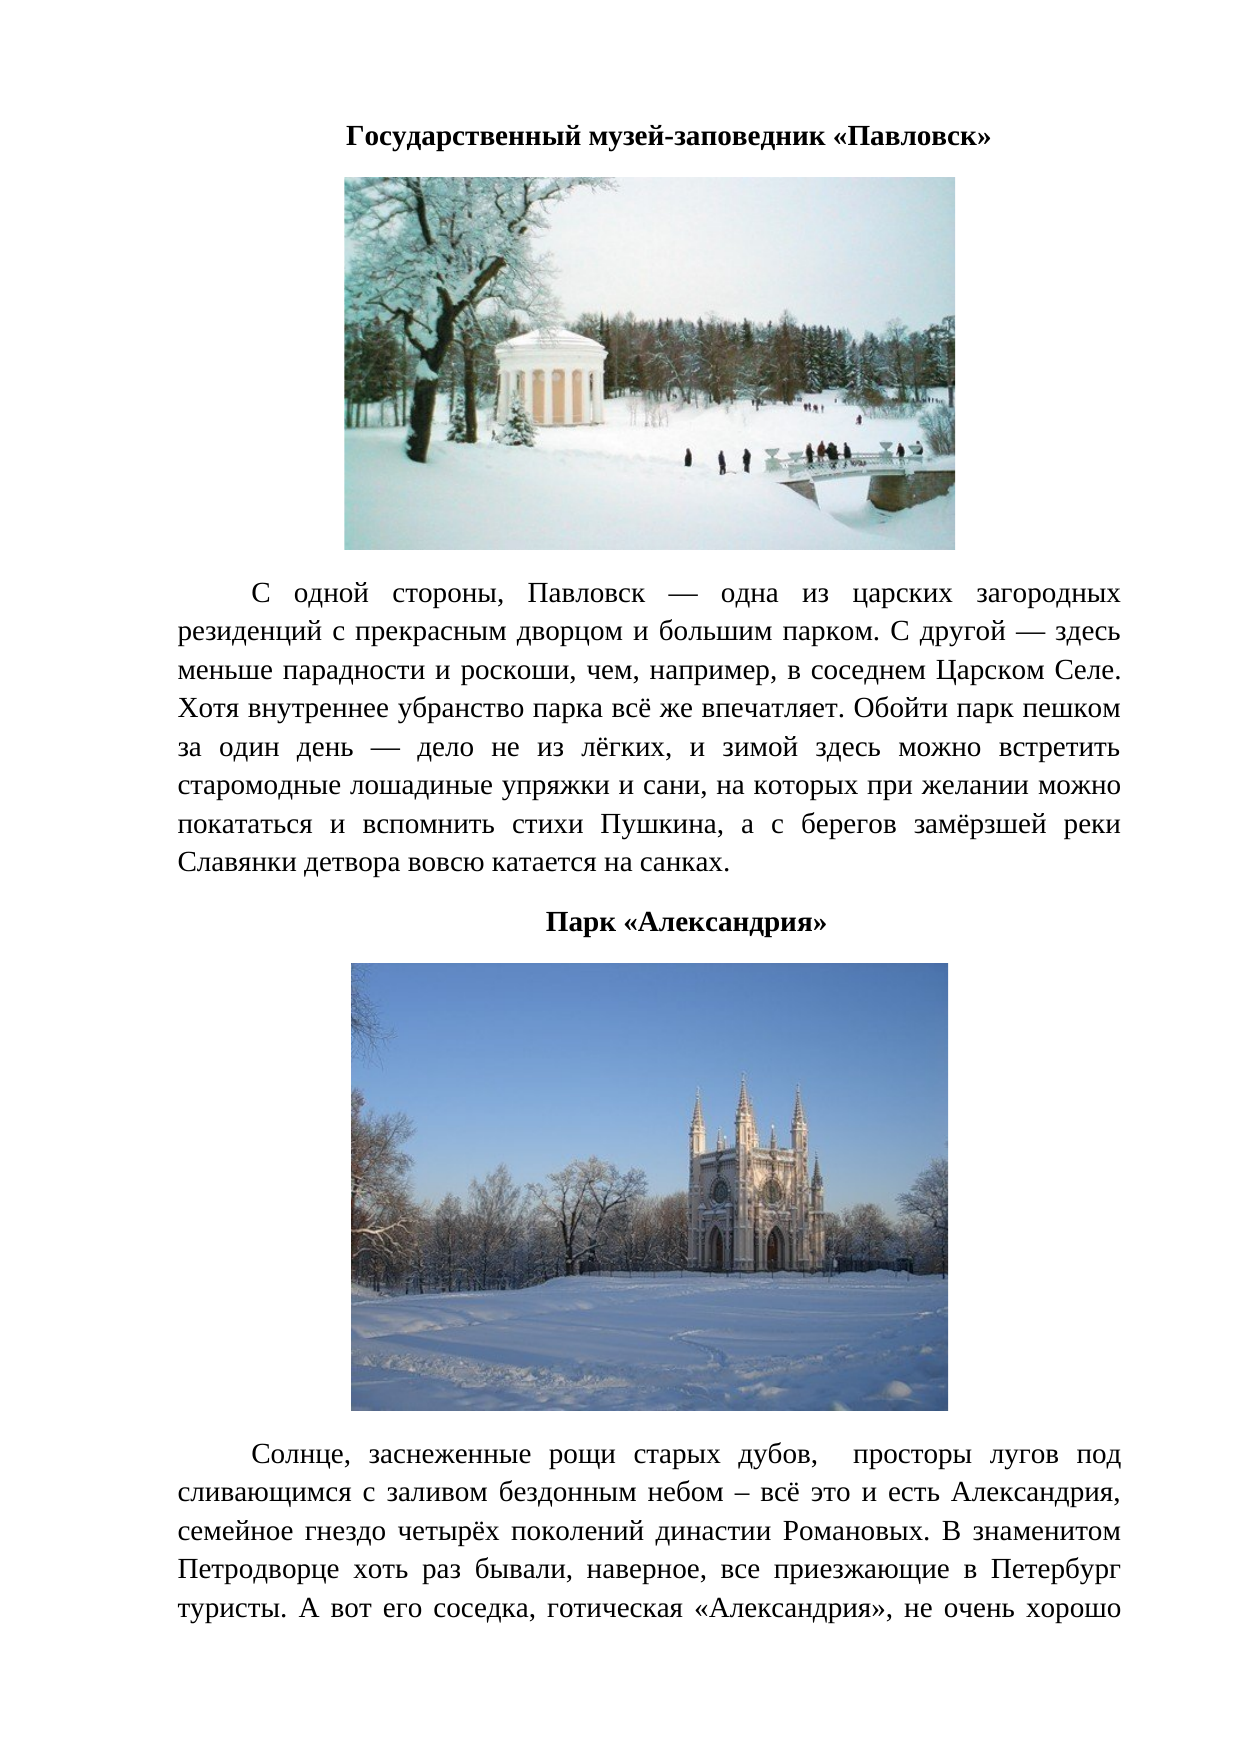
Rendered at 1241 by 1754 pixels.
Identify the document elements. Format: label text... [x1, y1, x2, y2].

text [177, 1436, 1122, 1623]
picture [344, 177, 956, 550]
text Парк «Александрия» [177, 904, 1122, 937]
text С одной стороны, Павловск — одна из царских загородных резиденций с прекрасным дворцом и большим парком. С другой — здесь меньше парадности и роскоши, чем, например, в соседнем Царском Селе. Хотя внутреннее убранство парка всё же впечатляет. Обойти парк пешком за один день — дело не из лёгких, и зимой здесь можно встретить старомодные лошадиные упряжки и сани, на которых при желании можно покататься и вспомнить стихи Пушкина, а с берегов замёрзшей реки Славянки детвора вовсю катается на санках. [177, 575, 1122, 878]
picture [351, 963, 949, 1411]
text Государственный музей-заповедник «Павловск» [177, 118, 1122, 152]
